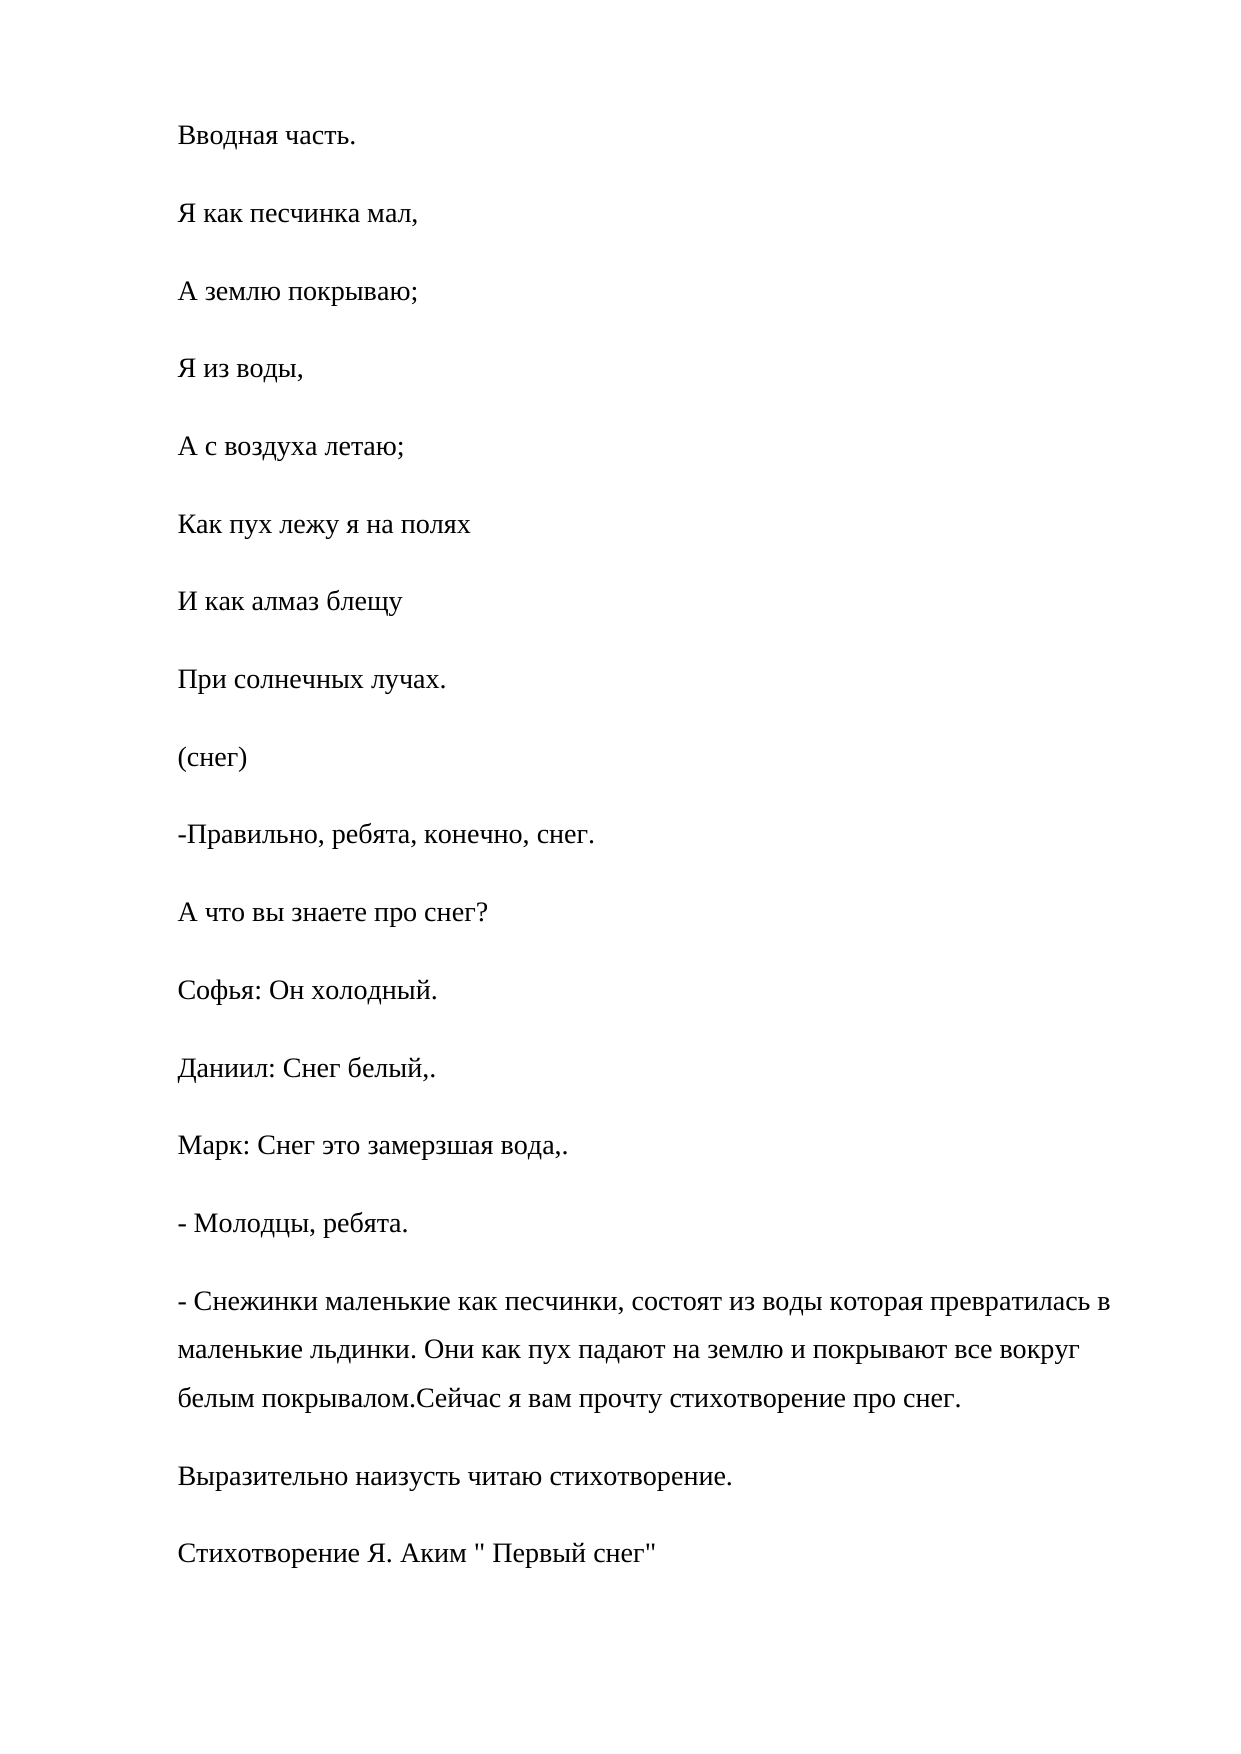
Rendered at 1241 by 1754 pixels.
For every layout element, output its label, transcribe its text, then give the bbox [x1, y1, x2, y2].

text Выразительно наизусть читаю стихотворение. [177, 1458, 1152, 1491]
text - Молодцы, ребята. [177, 1206, 1152, 1238]
text Я как песчинка мал, [177, 196, 1152, 228]
text А землю покрываю; [177, 273, 1152, 306]
text А с воздуха летаю; [177, 429, 1152, 461]
text Даниил: Снег белый,. [177, 1051, 1152, 1083]
text И как алмаз блещу [177, 584, 1152, 617]
text -Правильно, ребята, конечно, снег. [177, 817, 1152, 850]
text - Снежинки маленькие как песчинки, состоят из воды которая превратилась в маленькие льдинки. Они как пух падают на землю и покрывают все вокруг белым покрывалом.Сейчас я вам прочту стихотворение про снег. [177, 1284, 1152, 1413]
text Софья: Он холодный. [177, 973, 1152, 1005]
text При солнечных лучах. [177, 662, 1152, 694]
text Я из воды, [177, 351, 1152, 384]
text Марк: Снег это замерзшая вода,. [177, 1128, 1152, 1161]
text Стихотворение Я. Аким " Первый снег" [177, 1536, 1152, 1569]
text (снег) [177, 740, 1152, 772]
text А что вы знаете про снег? [177, 895, 1152, 928]
text Вводная часть. [177, 118, 1152, 151]
text Как пух лежу я на полях [177, 507, 1152, 539]
